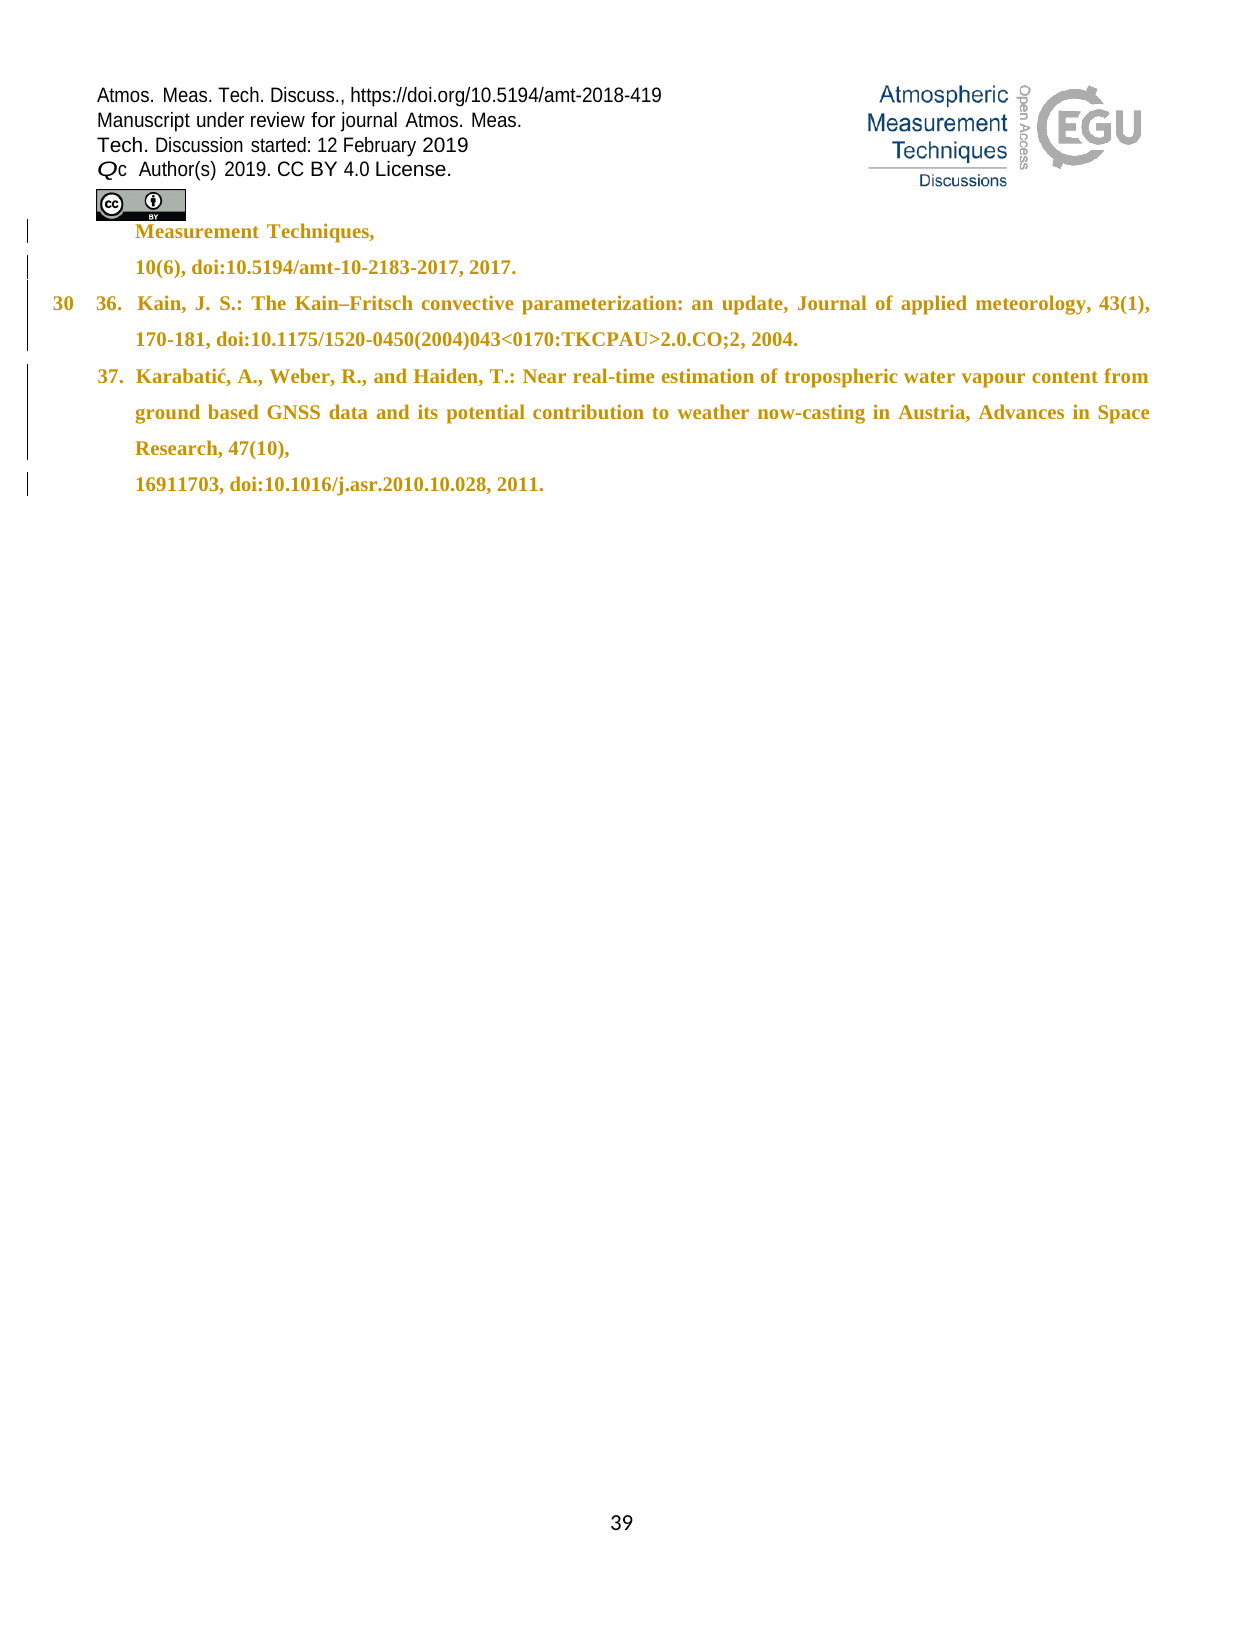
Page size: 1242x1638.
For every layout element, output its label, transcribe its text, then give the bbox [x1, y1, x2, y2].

picture [97, 190, 185, 219]
picture [867, 84, 1141, 187]
text 37. Karabatić, A., Weber, R., and Haiden, T.: Near real-time estimation of tropospheric water vapour content from ground based GNSS data and its potential contribution to weather now-casting in Austria, Advances in Space Research, 47(10), [97, 364, 1150, 460]
text 10(6), doi:10.5194/amt-10-2183-2017, 2017. [135, 255, 1158, 279]
text 30 36. Kain, J. S.: The Kain–Fritsch convective parameterization: an update, Journal of applied meteorology, 43(1), 170-181, doi:10.1175/1520-0450(2004)043<0170:TKCPAU>2.0.CO;2, 2004. [53, 291, 1150, 351]
text 16911703, doi:10.1016/j.asr.2010.10.028, 2011. [135, 472, 1158, 496]
